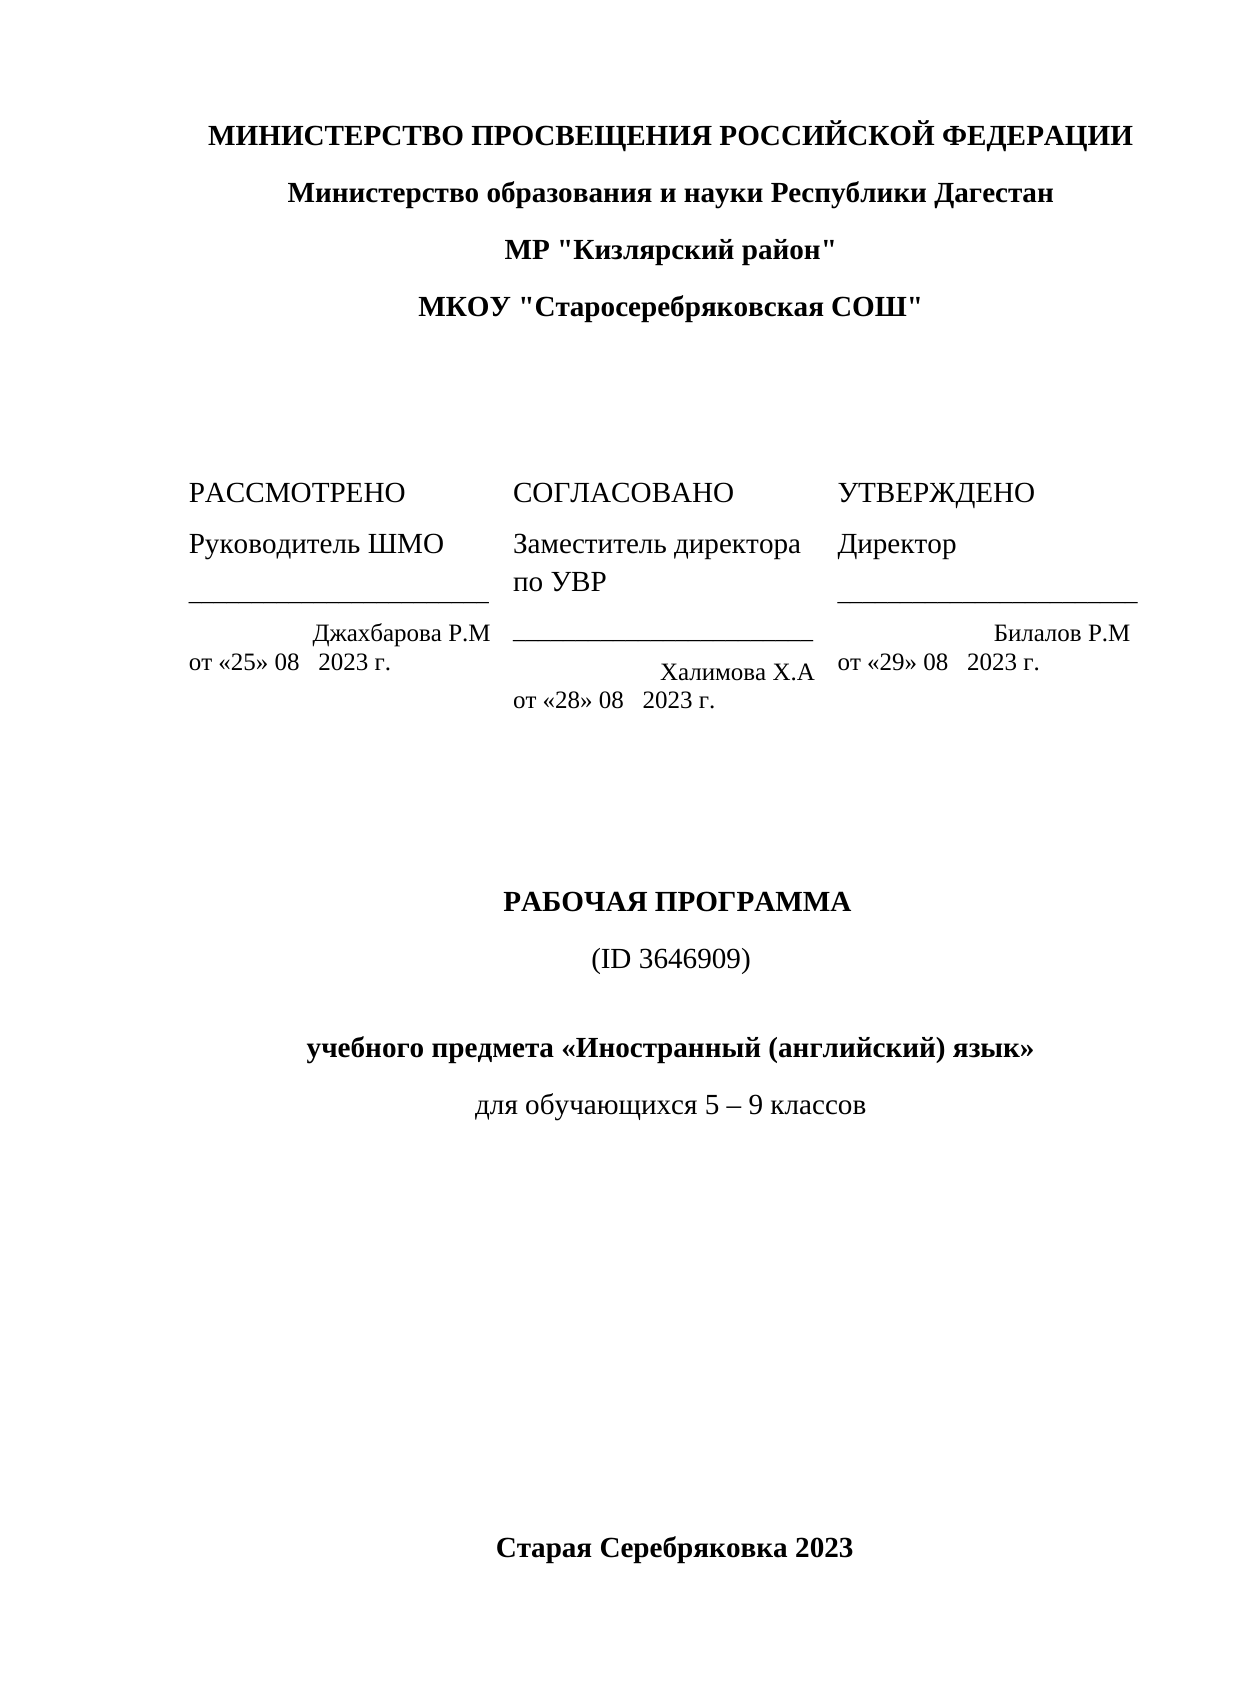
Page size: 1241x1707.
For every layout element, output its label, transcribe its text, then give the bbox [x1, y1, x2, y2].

text для обучающихся 5 – 9 классов [190, 1087, 1152, 1121]
text МКОУ "Старосеребряковская СОШ" [190, 289, 1152, 323]
text учебного предмета «Иностранный (английский) язык» [190, 1030, 1152, 1064]
table_header УТВЕРЖДЕНО Директор ________________________ Билалов Р.М от «29» 08 2023 г. [826, 475, 1151, 755]
table_header РАССМОТРЕНО Руководитель ШМО ________________________ Джахбарова Р.М от «25» 08 2023 г. [177, 475, 502, 755]
text (ID 3646909) [190, 941, 1152, 975]
text Министерство образования и науки Республики Дагестан [190, 175, 1152, 209]
text МР "Кизлярский район" [190, 232, 1152, 266]
table_header СОГЛАСОВАНО Заместитель директора по УВР ________________________ Халимова Х.А от «28» 08 2023 г. [502, 475, 826, 755]
text МИНИСТЕРСТВО ПРОСВЕЩЕНИЯ РОССИЙСКОЙ ФЕДЕРАЦИИ [190, 118, 1152, 152]
text РАБОЧАЯ ПРОГРАММА [177, 884, 1152, 918]
text Старая Серебряковка 2023 [190, 1531, 1152, 1564]
